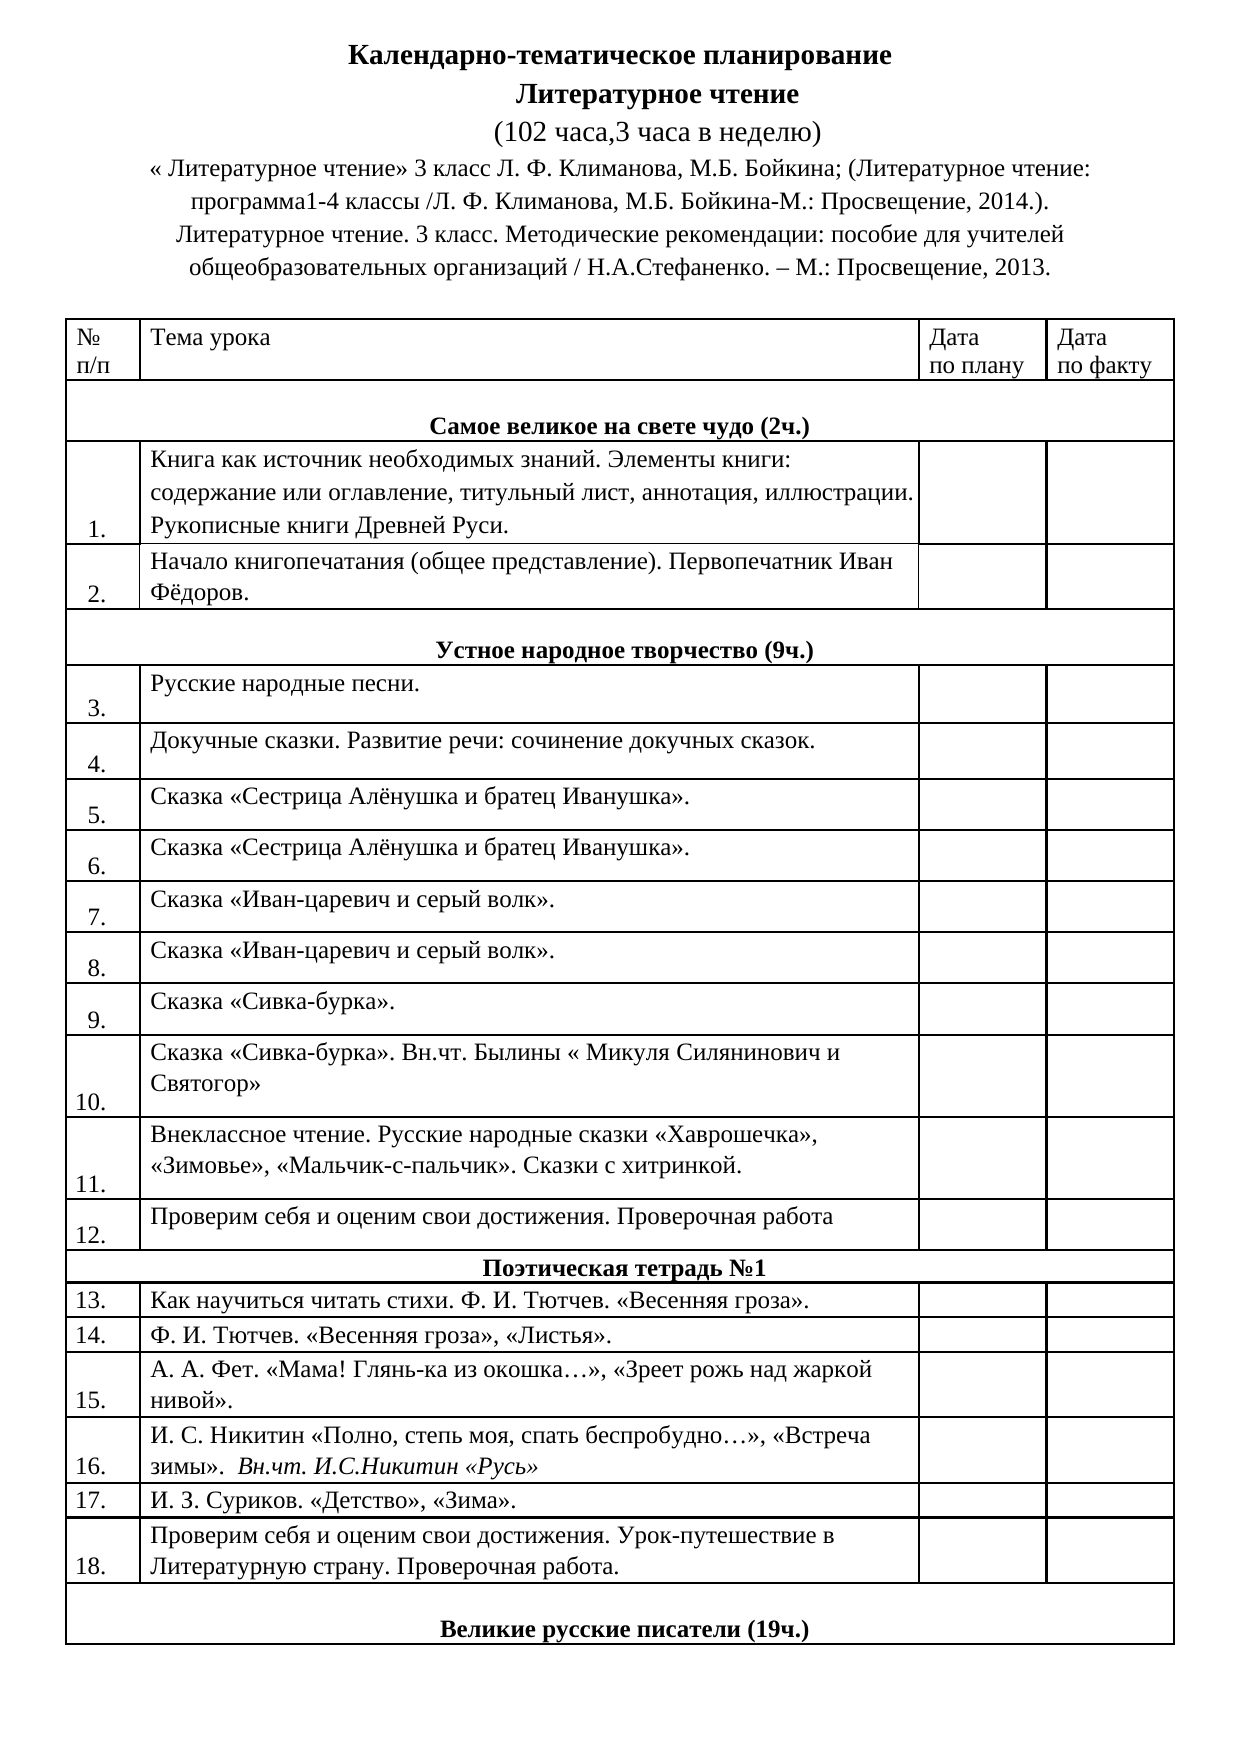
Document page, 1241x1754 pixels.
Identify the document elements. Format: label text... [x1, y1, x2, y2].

text « Литературное чтение» 3 класс Л. Ф. Климанова, М.Б. Бойкина; (Литературное чтение: программа1-4 классы /Л. Ф. Климанова, М.Б. Бойкина-М.: Просвещение, 2014.). [118, 153, 1122, 214]
table_cell Проверим себя и оценим свои достижения. Проверочная работа [141, 1200, 918, 1249]
table_cell [1048, 545, 1173, 608]
table_cell [1048, 442, 1173, 542]
table_cell Сказка «Иван-царевич и серый волк». [141, 882, 918, 931]
table_cell [1048, 1418, 1173, 1482]
table_header Дата по плану [920, 320, 1045, 379]
table_cell [67, 1318, 139, 1351]
table_cell [920, 882, 1045, 931]
table_cell [1048, 1118, 1173, 1198]
text Литературное чтение. 3 класс. Методические рекомендации: пособие для учителей общеобразовательных организаций / Н.А.Стефаненко. – М.: Просвещение, 2013. [118, 219, 1122, 281]
table_cell [1048, 882, 1173, 931]
table_cell [920, 1118, 1045, 1198]
table_cell [67, 1200, 139, 1249]
table_cell [1048, 933, 1173, 982]
table_cell [67, 984, 139, 1033]
table_cell Сказка «Сивка-бурка». [141, 984, 918, 1033]
table_cell Сказка «Сестрица Алёнушка и братец Иванушка». [141, 780, 918, 829]
table_cell [67, 1418, 139, 1482]
table_cell [920, 442, 1045, 542]
table_cell [1048, 1284, 1173, 1316]
table_cell Устное народное творчество (9ч.) [67, 610, 1173, 664]
table_header Дата по факту [1048, 320, 1173, 379]
table_cell [919, 545, 1045, 608]
table_cell [920, 984, 1045, 1033]
table_cell [920, 780, 1045, 829]
table_cell Как научиться читать стихи. Ф. И. Тютчев. «Весенняя гроза». [141, 1284, 918, 1316]
table_cell [920, 1418, 1045, 1482]
table_cell [920, 724, 1045, 778]
table_cell [67, 666, 139, 722]
table_cell [920, 1036, 1045, 1116]
table_cell [1048, 1036, 1173, 1116]
table_cell [920, 1484, 1045, 1516]
table_cell Докучные сказки. Развитие речи: сочинение докучных сказок. [141, 724, 918, 778]
table_cell [920, 1353, 1045, 1416]
table_cell Поэтическая тетрадь №1 [67, 1251, 1173, 1281]
table_header № п/п [67, 320, 139, 379]
table_cell [920, 933, 1045, 982]
table_cell [67, 1284, 139, 1316]
table_cell [1048, 984, 1173, 1033]
table_cell И. С. Никитин «Полно, степь моя, спать беспробудно…», «Встреча зимы». Вн.чт. И.С.Никитин «Русь» [141, 1418, 918, 1482]
table_cell Внеклассное чтение. Русские народные сказки «Хаврошечка», «Зимовье», «Мальчик-с-пальчик». Сказки с хитринкой. [141, 1118, 918, 1198]
table_header Тема урока [141, 320, 918, 379]
table_cell [920, 1284, 1045, 1316]
table_cell [920, 1519, 1045, 1582]
table_cell [67, 831, 139, 880]
table_cell Ф. И. Тютчев. «Весенняя гроза», «Листья». [141, 1318, 918, 1351]
table_cell А. А. Фет. «Мама! Глянь-ка из окошка…», «Зреет рожь над жаркой нивой». [141, 1353, 918, 1416]
table_cell [67, 1519, 139, 1582]
text Литературное чтение [193, 76, 1122, 109]
table_cell [1048, 1318, 1173, 1351]
table_cell [1048, 831, 1173, 880]
table_cell [67, 724, 139, 778]
table_cell [67, 1036, 139, 1116]
table_cell [1048, 666, 1173, 722]
table_cell [67, 442, 139, 542]
table_cell [920, 666, 1045, 722]
text (102 часа,3 часа в неделю) [193, 114, 1122, 148]
table_cell [67, 545, 139, 608]
table_cell Сказка «Сестрица Алёнушка и братец Иванушка». [141, 831, 918, 880]
table_cell [1048, 780, 1173, 829]
table_cell Начало книгопечатания (общее представление). Первопечатник Иван Фёдоров. [140, 544, 918, 608]
table_cell [1048, 724, 1173, 778]
table_cell [920, 831, 1045, 880]
table_cell Самое великое на свете чудо (2ч.) [67, 381, 1173, 440]
table_cell [920, 1200, 1045, 1249]
table_cell Великие русские писатели (19ч.) [67, 1584, 1173, 1643]
table_cell И. З. Суриков. «Детство», «Зима». [141, 1484, 918, 1516]
table_cell [1048, 1519, 1173, 1582]
table_cell Книга как источник необходимых знаний. Элементы книги: содержание или оглавление, титульный лист, аннотация, иллюстрации. Рукописные книги Древней Руси. [141, 442, 918, 542]
table_cell [1048, 1353, 1173, 1416]
table_cell Проверим себя и оценим свои достижения. Урок-путешествие в Литературную страну. Проверочная работа. [141, 1519, 918, 1582]
table_cell [67, 882, 139, 931]
table_cell Русские народные песни. [141, 666, 918, 722]
table_cell [67, 780, 139, 829]
table_cell [1048, 1200, 1173, 1249]
table_cell [67, 1353, 139, 1416]
table_cell Сказка «Иван-царевич и серый волк». [141, 933, 918, 982]
table_cell [67, 933, 139, 982]
text Календарно-тематическое планирование [118, 37, 1122, 71]
table_cell [920, 1318, 1045, 1351]
table_cell [67, 1118, 139, 1198]
table_cell [67, 1484, 139, 1516]
table_cell [1048, 1484, 1173, 1516]
table_cell Сказка «Сивка-бурка». Вн.чт. Былины « Микуля Силянинович и Святогор» [141, 1036, 918, 1116]
